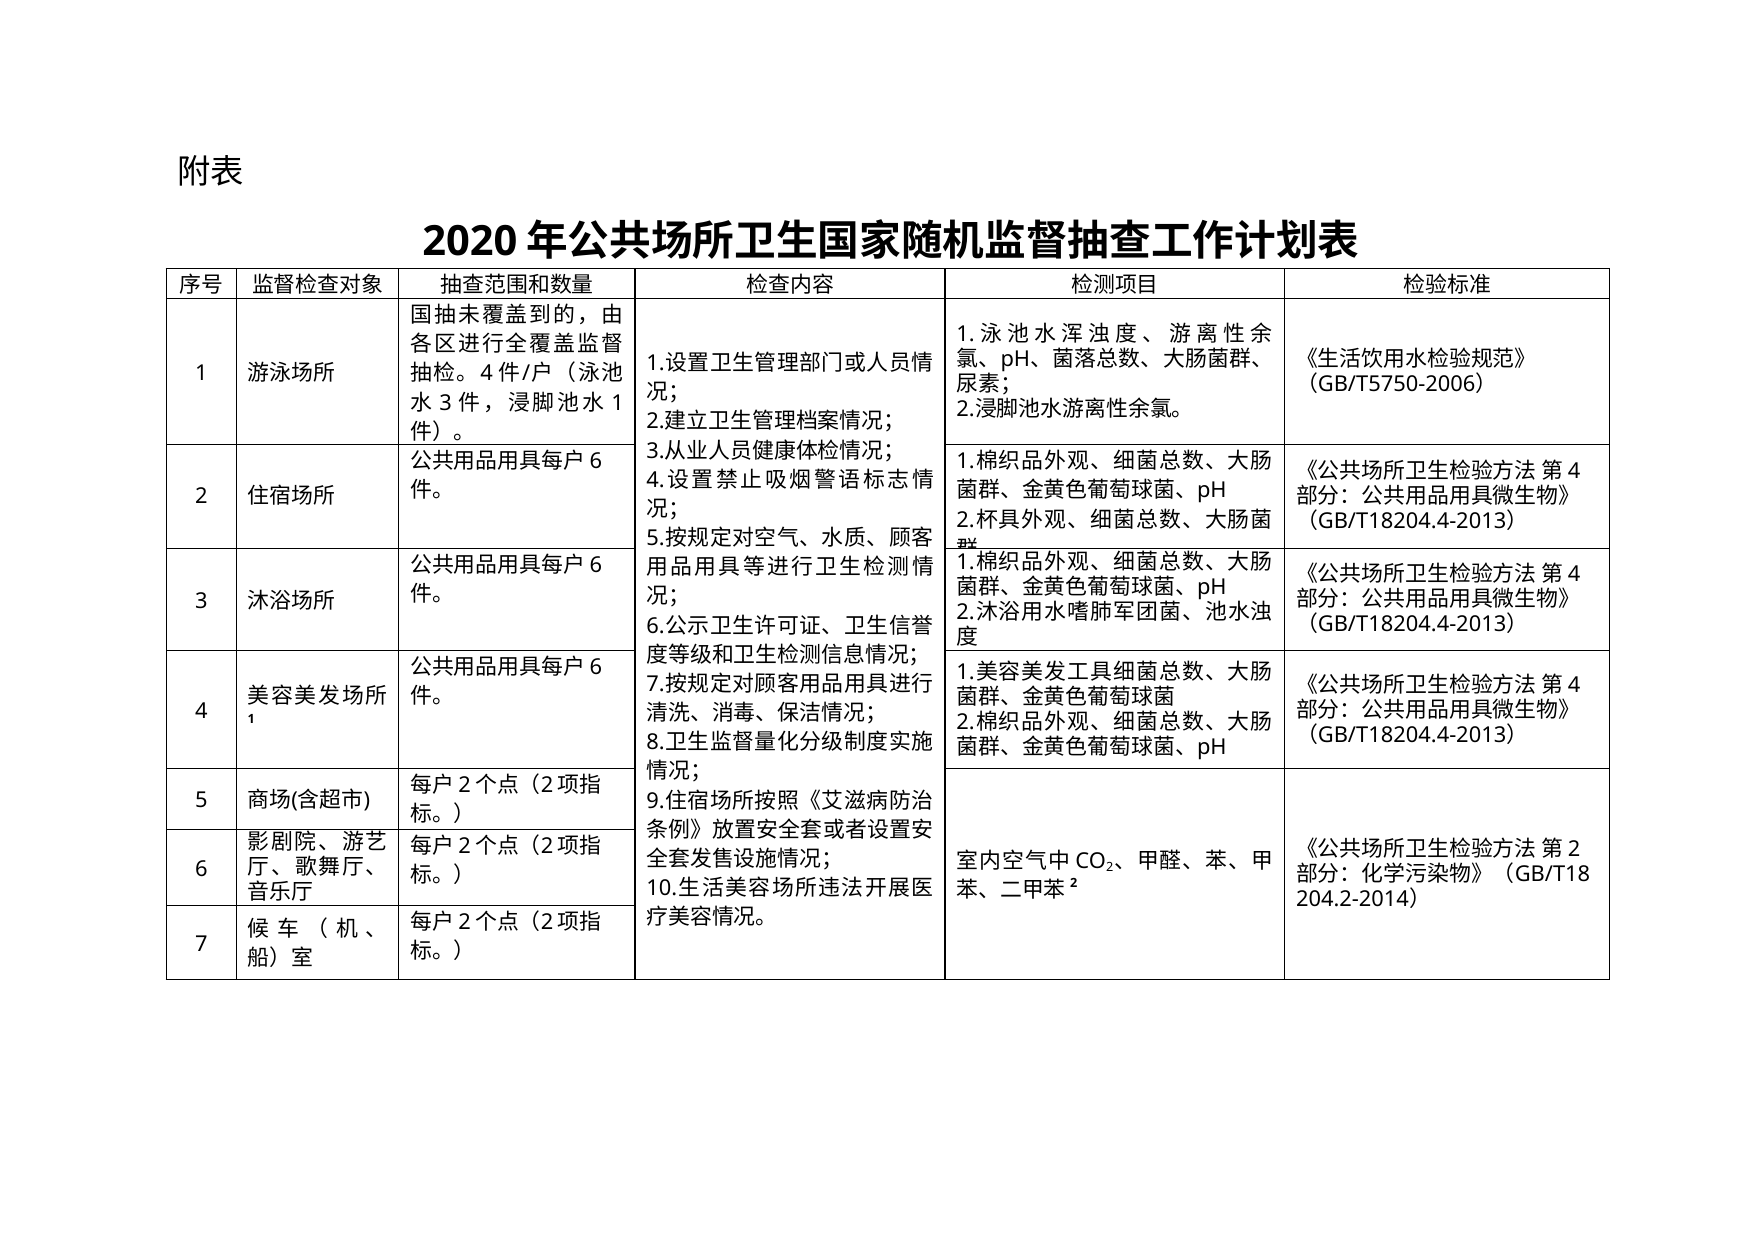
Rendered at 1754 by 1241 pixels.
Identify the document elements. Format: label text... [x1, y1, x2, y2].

table_cell 沐浴场所 [237, 549, 398, 650]
table_cell 公共用品用具每户6件。 [399, 549, 634, 650]
table_cell 公共用品用具每户6件。 [399, 651, 634, 768]
table_header 序号 [167, 269, 236, 298]
table_cell 美容美发场所1 [237, 651, 398, 768]
table_cell 7 [167, 906, 236, 979]
table_cell 1.设置卫生管理部门或人员情况； 2.建立卫生管理档案情况； 3.从业人员健康体检情况； 4.设置禁止吸烟警语标志情况； 5.按规定对空气、水质、顾客用品用具等进行卫生检测情况； 6.公示卫生许可证、卫生信誉度等级和卫生检测信息情况； 7.按规定对顾客用品用具进行清洗、消毒、保洁情况； 8.卫生监督量化分级制度实施情况； 9.住宿场所按照《艾滋病防治条例》放置安全套或者设置安全套发售设施情况； 10.生活美容场所违法开展医疗美容情况。 [636, 299, 944, 979]
table_cell 《公共场所卫生检验方法 第4部分：公共用品用具微生物》（GB/T18204.4-2013） [1285, 445, 1609, 548]
table_cell 1.棉织品外观、细菌总数、大肠菌群、金黄色葡萄球菌、pH 2.杯具外观、细菌总数、大肠菌群 [946, 445, 1284, 548]
table_header 检验标准 [1285, 269, 1609, 298]
table_header 检查内容 [636, 269, 944, 298]
table_header 检测项目 [946, 269, 1284, 298]
table_cell 5 [167, 769, 236, 829]
table_header 监督检查对象 [237, 269, 398, 298]
table_cell 住宿场所 [237, 445, 398, 548]
table_cell 6 [167, 830, 236, 905]
table_cell 《公共场所卫生检验方法 第2部分：化学污染物》（GB/T18204.2-2014） [1285, 769, 1609, 979]
table_cell 游泳场所 [237, 299, 398, 444]
table_cell 国抽未覆盖到的，由各区进行全覆盖监督抽检。4件/户（泳池水3件，浸脚池水1件）。 [399, 299, 634, 444]
table_cell 4 [167, 651, 236, 768]
table_cell 2 [167, 445, 236, 548]
text 2020年公共场所卫生国家随机监督抽查工作计划表 [177, 207, 1604, 268]
table_cell 商场(含超市) [237, 769, 398, 829]
table_cell 每户2个点（2项指标。） [399, 830, 634, 905]
table_cell 公共用品用具每户6件。 [399, 445, 634, 548]
table_header 抽查范围和数量 [399, 269, 634, 298]
table_cell 候车（机、船）室 [237, 906, 398, 979]
table_cell 1.泳池水浑浊度、游离性余氯、pH、菌落总数、大肠菌群、尿素； 2.浸脚池水游离性余氯。 [946, 299, 1284, 444]
text 附表 [177, 153, 1604, 191]
table_cell 《生活饮用水检验规范》（GB/T5750-2006） [1285, 299, 1609, 444]
table_cell 影剧院、游艺厅、歌舞厅、音乐厅 [237, 830, 398, 905]
table_cell 室内空气中CO2、甲醛、苯、甲苯、二甲苯2 [946, 769, 1284, 979]
table_cell 《公共场所卫生检验方法 第4部分：公共用品用具微生物》（GB/T18204.4-2013） [1285, 549, 1609, 650]
table_cell 每户2个点（2项指标。） [399, 906, 634, 979]
table_cell 《公共场所卫生检验方法 第4部分：公共用品用具微生物》（GB/T18204.4-2013） [1285, 651, 1609, 768]
table_cell 1 [167, 299, 236, 444]
table_cell 1.美容美发工具细菌总数、大肠菌群、金黄色葡萄球菌 2.棉织品外观、细菌总数、大肠菌群、金黄色葡萄球菌、pH [946, 651, 1284, 768]
table_cell 每户2个点（2项指标。） [399, 769, 634, 829]
table_cell 1.棉织品外观、细菌总数、大肠菌群、金黄色葡萄球菌、pH 2.沐浴用水嗜肺军团菌、池水浊度 [946, 549, 1284, 650]
table_cell 3 [167, 549, 236, 650]
